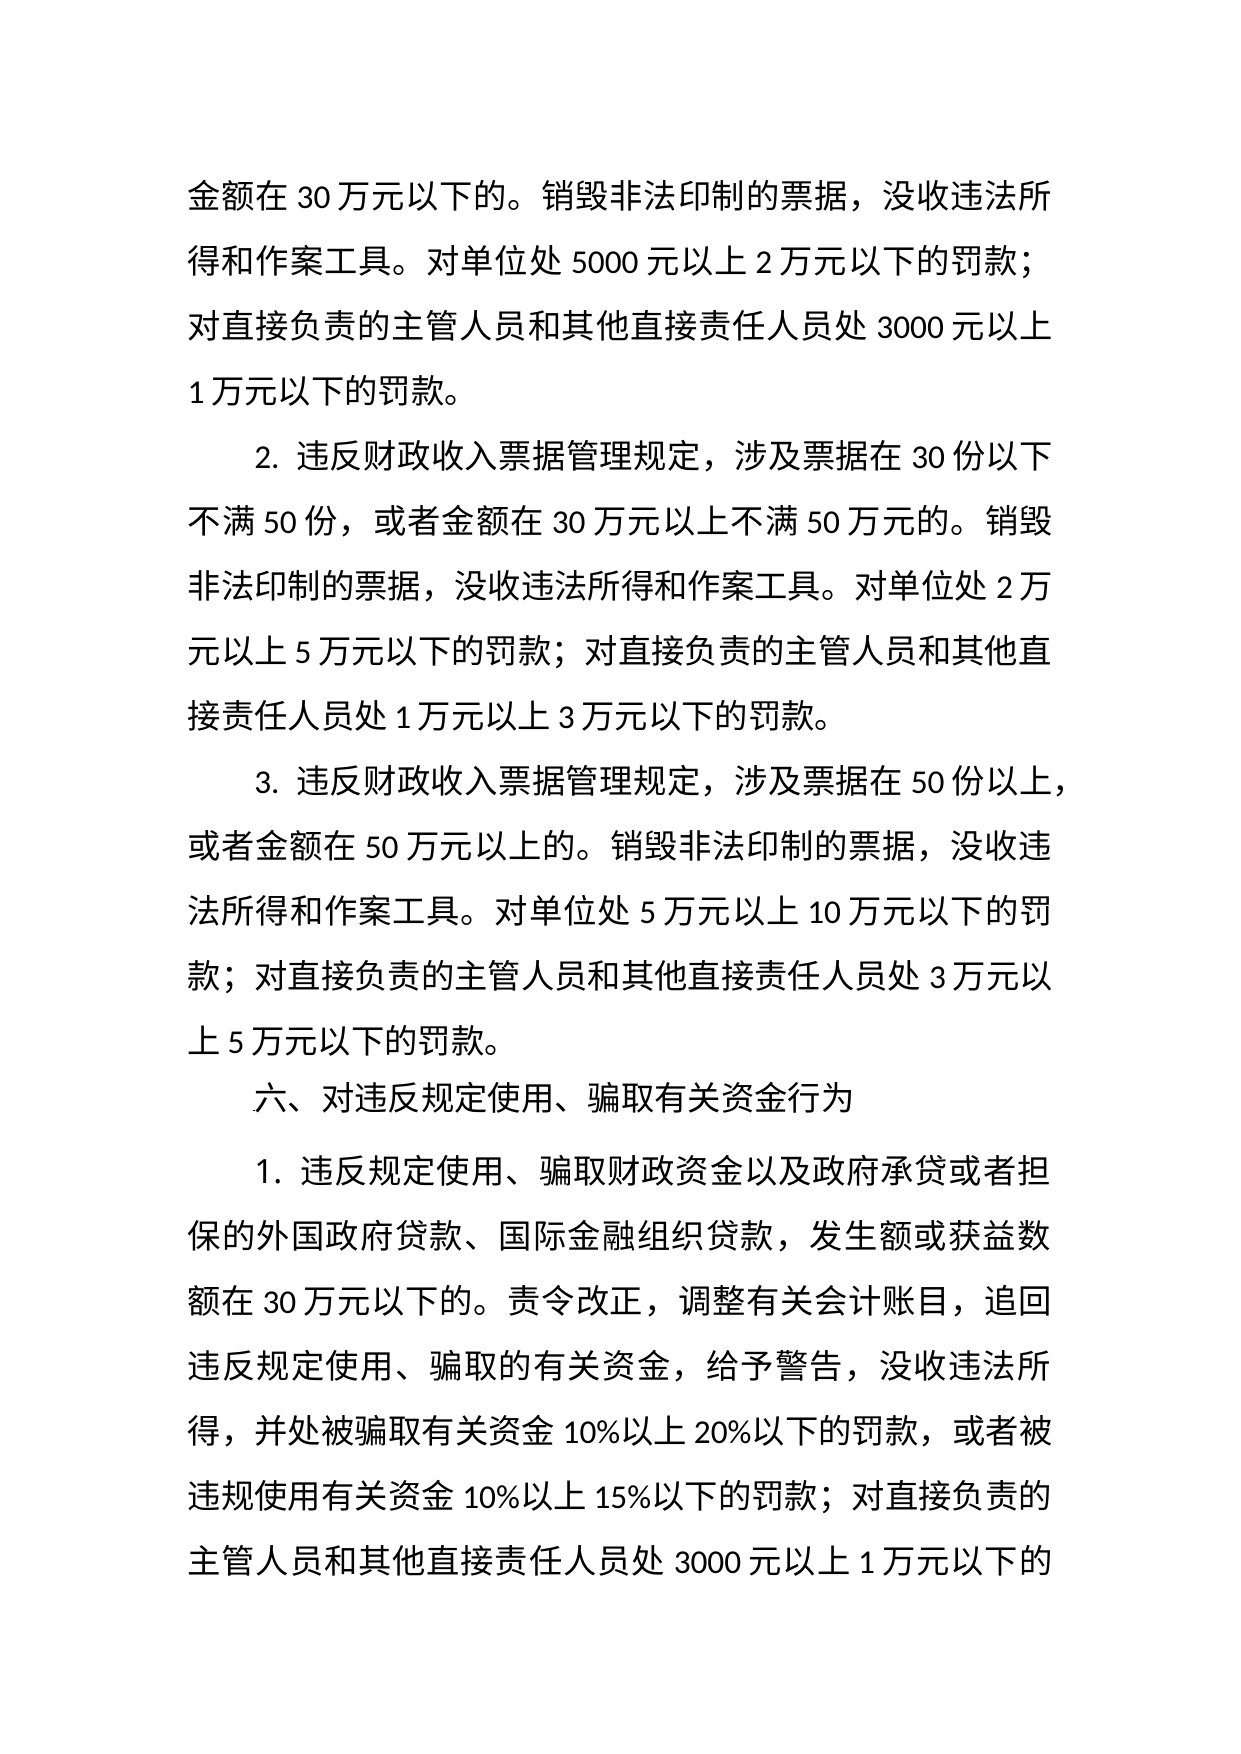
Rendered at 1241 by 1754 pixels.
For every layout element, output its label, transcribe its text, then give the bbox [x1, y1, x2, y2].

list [187, 1137, 1053, 1592]
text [187, 162, 1053, 422]
text 六、对违反规定使用、骗取有关资金行为 [187, 1072, 1053, 1137]
text 3. 违反财政收入票据管理规定，涉及票据在50份以上，或者金额在50万元以上的。销毁非法印制的票据，没收违法所得和作案工具。对单位处5万元以上10万元以下的罚款；对直接负责的主管人员和其他直接责任人员处3万元以上5万元以下的罚款。 [187, 747, 1053, 1072]
text 2. 违反财政收入票据管理规定，涉及票据在30份以下不满50份，或者金额在30万元以上不满50万元的。销毁非法印制的票据，没收违法所得和作案工具。对单位处2万元以上5万元以下的罚款；对直接负责的主管人员和其他直接责任人员处1万元以上3万元以下的罚款。 [187, 422, 1053, 747]
